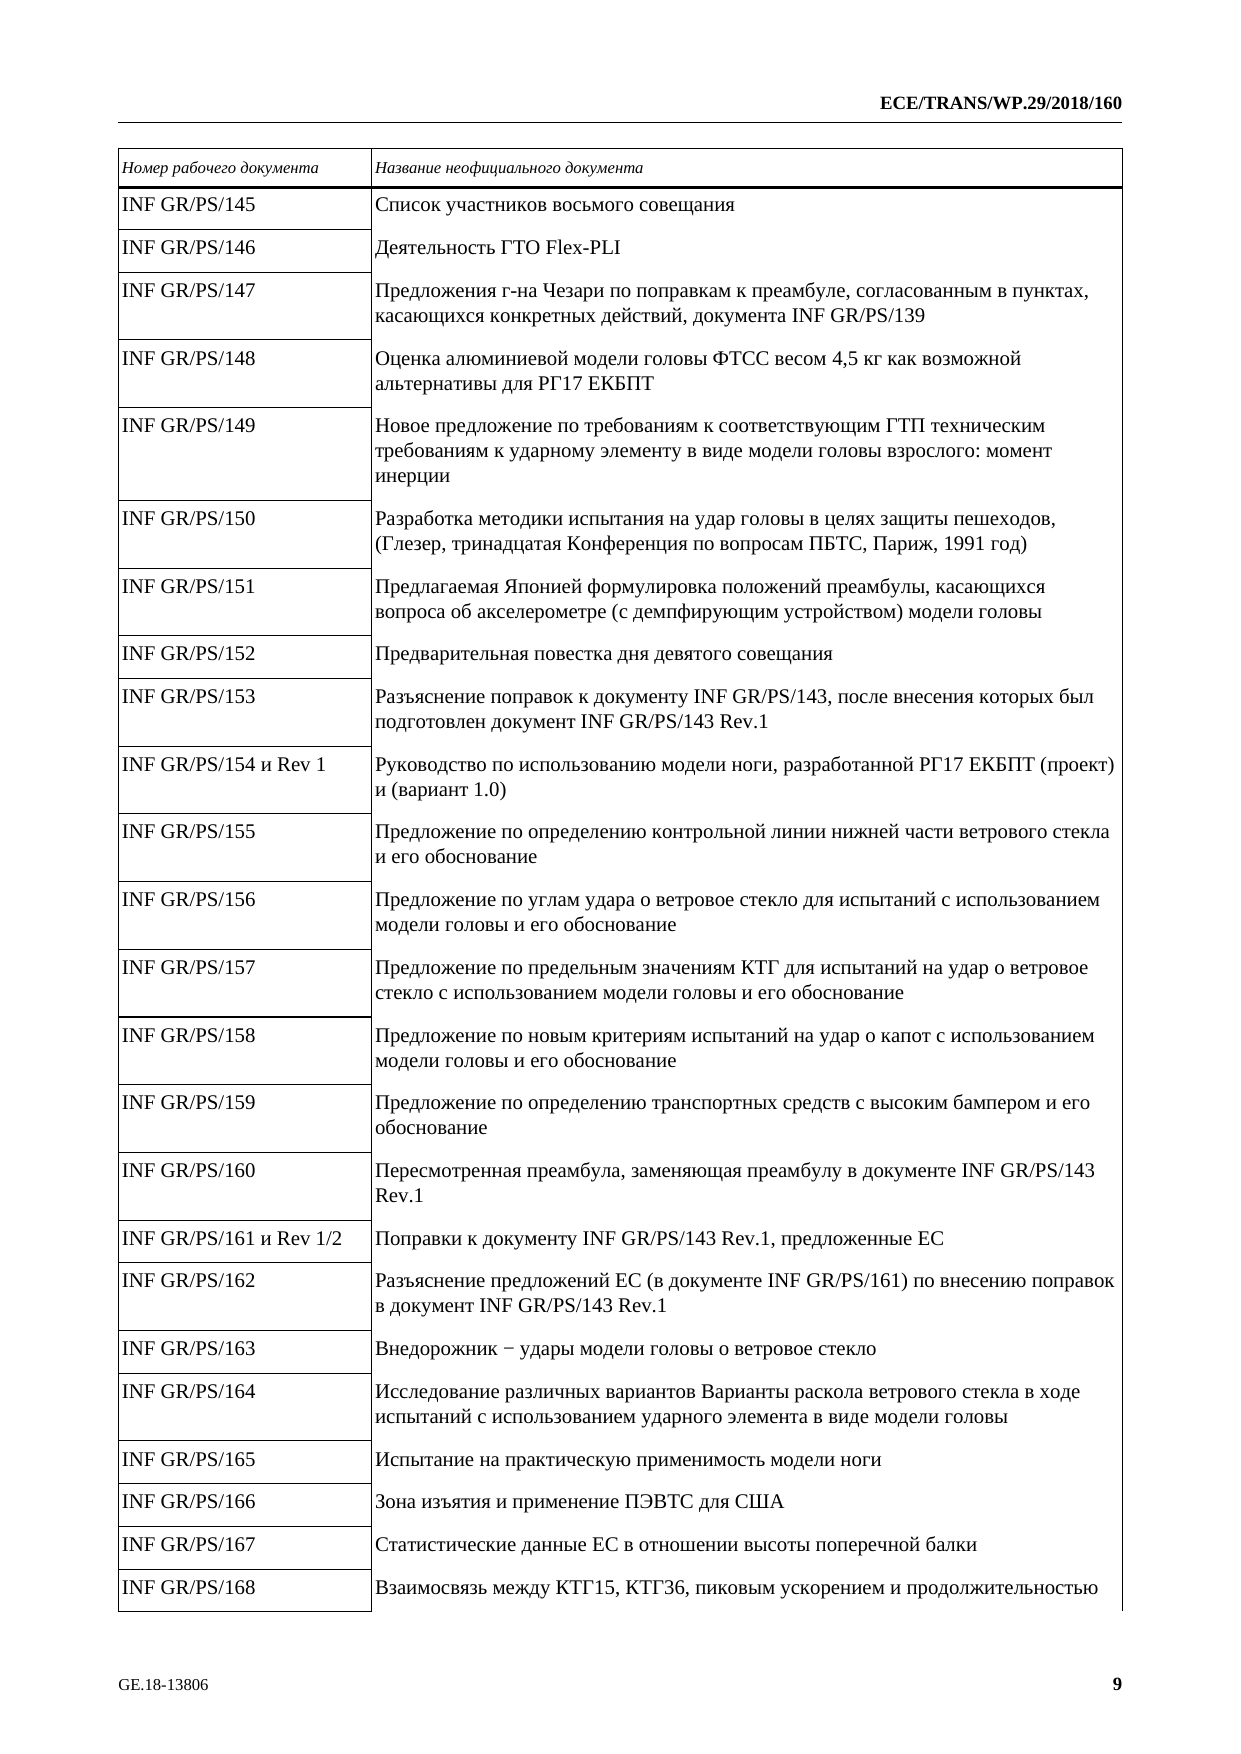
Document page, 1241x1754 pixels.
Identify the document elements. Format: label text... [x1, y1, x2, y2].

table_cell INF GR/PS/164 [119, 1374, 371, 1440]
table_cell INF GR/PS/159 [119, 1085, 371, 1152]
table_cell Разъяснение поправок к документу INF GR/PS/143, после внесения которых был подготовлен документ INF GR/PS/143 Rev.1 [372, 678, 1122, 746]
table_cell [372, 1569, 1122, 1611]
table_cell Разъяснение предложений ЕС (в документе INF GR/PS/161) по внесению поправок в документ INF GR/PS/143 Rev.1 [372, 1262, 1122, 1330]
table_cell INF GR/PS/151 [119, 569, 371, 635]
table_cell INF GR/PS/158 [119, 1018, 371, 1084]
table_cell Исследование различных вариантов Варианты раскола ветрового стекла в ходе испытаний с использованием ударного элемента в виде модели головы [372, 1373, 1122, 1440]
table_cell Предложение по углам удара о ветровое стекло для испытаний с использованием модели головы и его обоснование [372, 881, 1122, 949]
table_cell Зона изъятия и применение ПЭВТС для США [372, 1483, 1122, 1526]
table_cell INF GR/PS/162 [119, 1263, 371, 1330]
table_cell Предложение по новым критериям испытаний на удар о капот с использованием модели головы и его обоснование [372, 1016, 1122, 1084]
table_cell INF GR/PS/154 и Rev 1 [119, 747, 371, 813]
table_cell Внедорожник − удары модели головы о ветровое стекло [372, 1330, 1122, 1373]
table_cell INF GR/PS/160 [119, 1153, 371, 1219]
table_cell INF GR/PS/152 [119, 636, 371, 678]
table_cell INF GR/PS/157 [119, 950, 371, 1016]
table_cell INF GR/PS/147 [119, 273, 371, 339]
table_cell Деятельность ГТО Flex-PLI [372, 229, 1122, 272]
table_cell Испытание на практическую применимость модели ноги [372, 1440, 1122, 1483]
table_cell INF GR/PS/165 [119, 1441, 371, 1483]
table_cell Предложение по определению транспортных средств с высоким бампером и его обоснование [372, 1084, 1122, 1152]
table_cell INF GR/PS/146 [119, 230, 371, 272]
table_cell Поправки к документу INF GR/PS/143 Rev.1, предложенные ЕС [372, 1220, 1122, 1262]
table_cell INF GR/PS/167 [119, 1527, 371, 1568]
table_cell Предложение по определению контрольной линии нижней части ветрового стекла и его обоснование [372, 813, 1122, 881]
table_cell Новое предложение по требованиям к соответствующим ГТП техническим требованиям к ударному элементу в виде модели головы взрослого: момент инерции [372, 407, 1122, 500]
table_cell Предлагаемая Японией формулировка положений преамбулы, касающихся вопроса об акселерометре (с демпфирующим устройством) модели головы [372, 568, 1122, 635]
table_cell Список участников восьмого совещания [372, 189, 1122, 229]
table_cell INF GR/PS/145 [119, 189, 371, 229]
table_cell INF GR/PS/150 [119, 501, 371, 567]
table_cell Оценка алюминиевой модели головы ФТСС весом 4,5 кг как возможной альтернативы для РГ17 ЕКБПТ [372, 339, 1122, 407]
table_cell INF GR/PS/156 [119, 882, 371, 949]
table_cell INF GR/PS/168 [119, 1570, 371, 1611]
table_cell Предварительная повестка дня девятого совещания [372, 635, 1122, 678]
table_cell Разработка методики испытания на удар головы в целях защиты пешеходов, (Глезер, тринадцатая Конференция по вопросам ПБТС, Париж, 1991 год) [372, 500, 1122, 567]
table_cell INF GR/PS/163 [119, 1331, 371, 1373]
table_cell INF GR/PS/161 и Rev 1/2 [119, 1221, 371, 1262]
table_cell INF GR/PS/153 [119, 679, 371, 746]
table_cell INF GR/PS/148 [119, 340, 371, 407]
table_header Название неофициального документа [372, 149, 1122, 186]
table_cell Пересмотренная преамбула, заменяющая преамбулу в документе INF GR/PS/143 Rev.1 [372, 1152, 1122, 1219]
table_cell INF GR/PS/149 [119, 408, 371, 500]
table_cell INF GR/PS/155 [119, 814, 371, 881]
table_cell INF GR/PS/166 [119, 1484, 371, 1526]
table_header Номер рабочего документа [119, 149, 371, 186]
table_cell Предложение по предельным значениям КТГ для испытаний на удар о ветровое стекло с использованием модели головы и его обоснование [372, 949, 1122, 1016]
table_cell Предложения г-на Чезари по поправкам к преамбуле, согласованным в пунктах, касающихся конкретных действий, документа INF GR/PS/139 [372, 272, 1122, 339]
table_cell Статистические данные ЕС в отношении высоты поперечной балки [372, 1526, 1122, 1568]
table_cell Руководство по использованию модели ноги, разработанной РГ17 ЕКБПТ (проект) и (вариант 1.0) [372, 746, 1122, 813]
